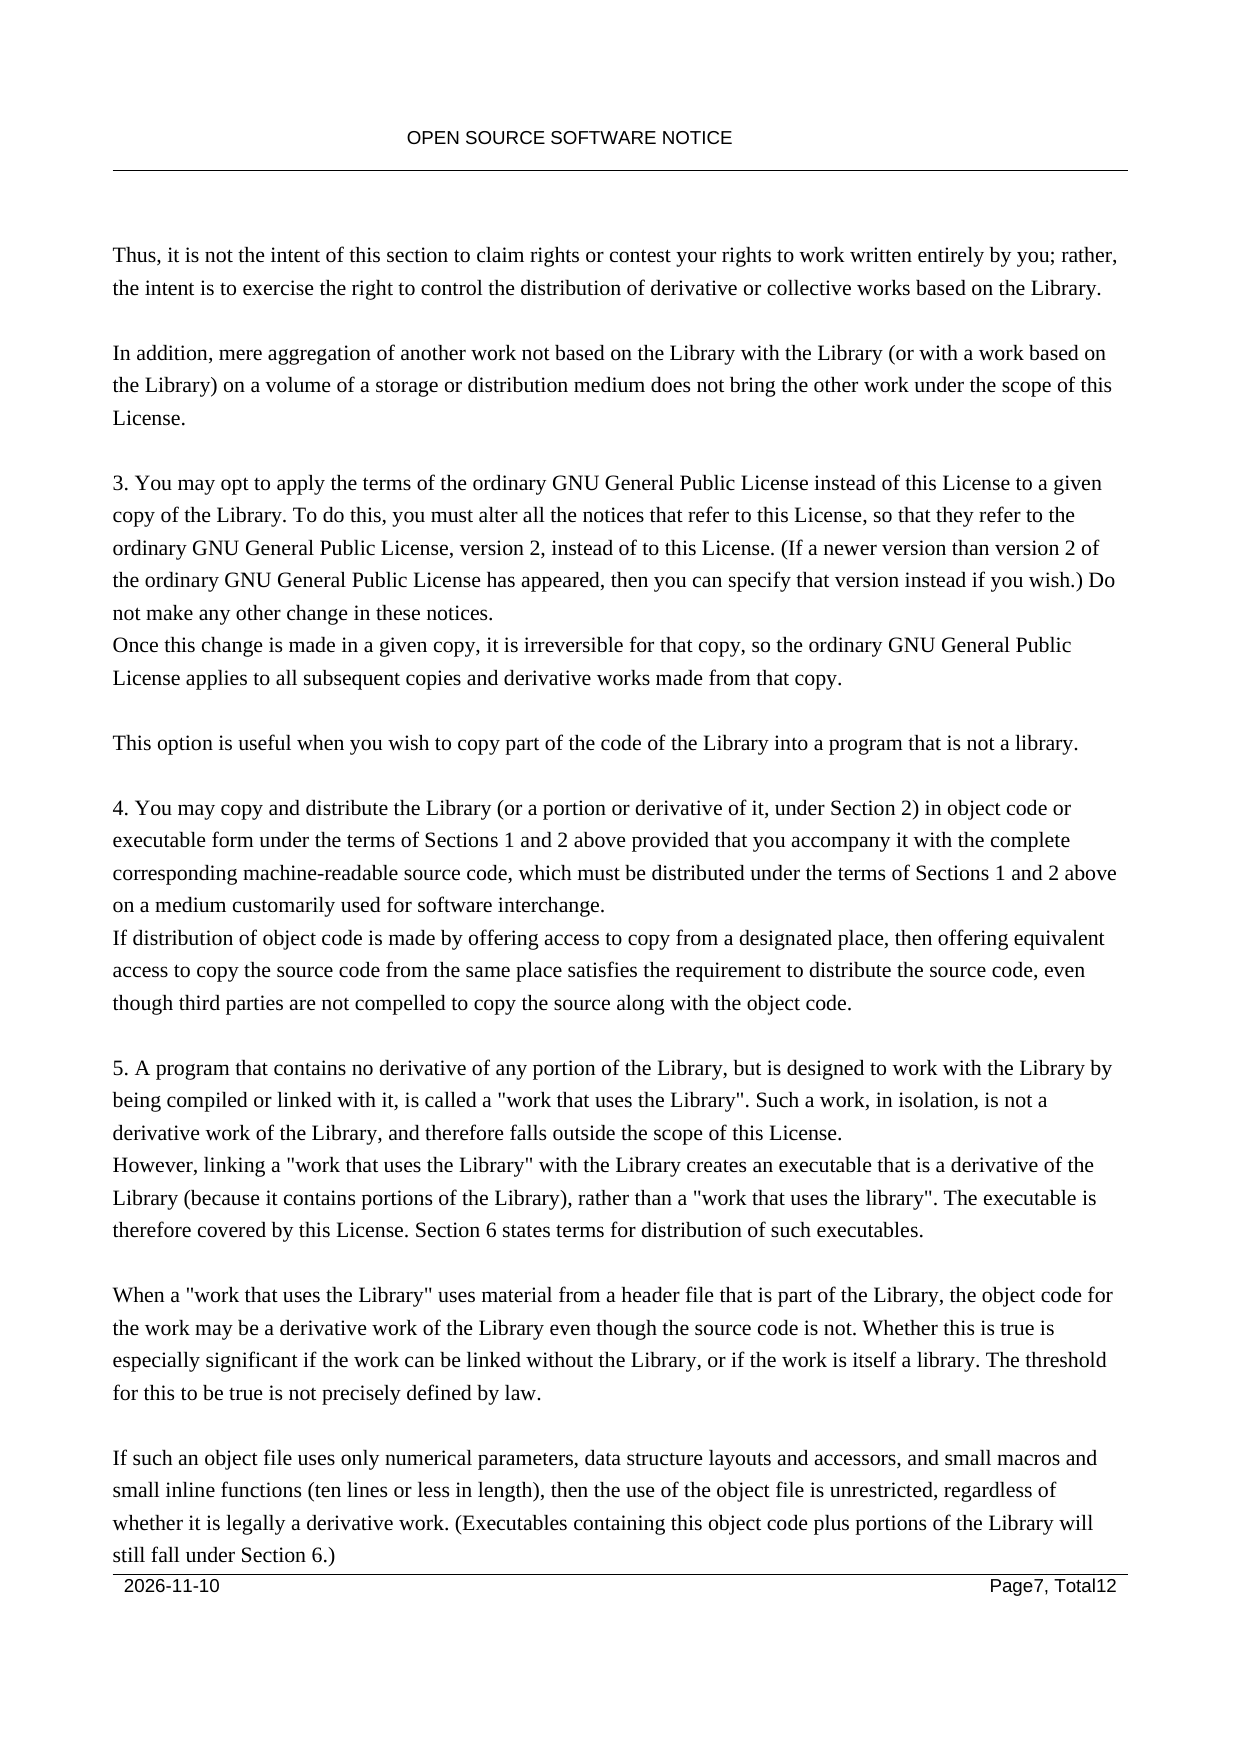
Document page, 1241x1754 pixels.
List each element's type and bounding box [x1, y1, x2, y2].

text [112, 206, 1128, 1571]
